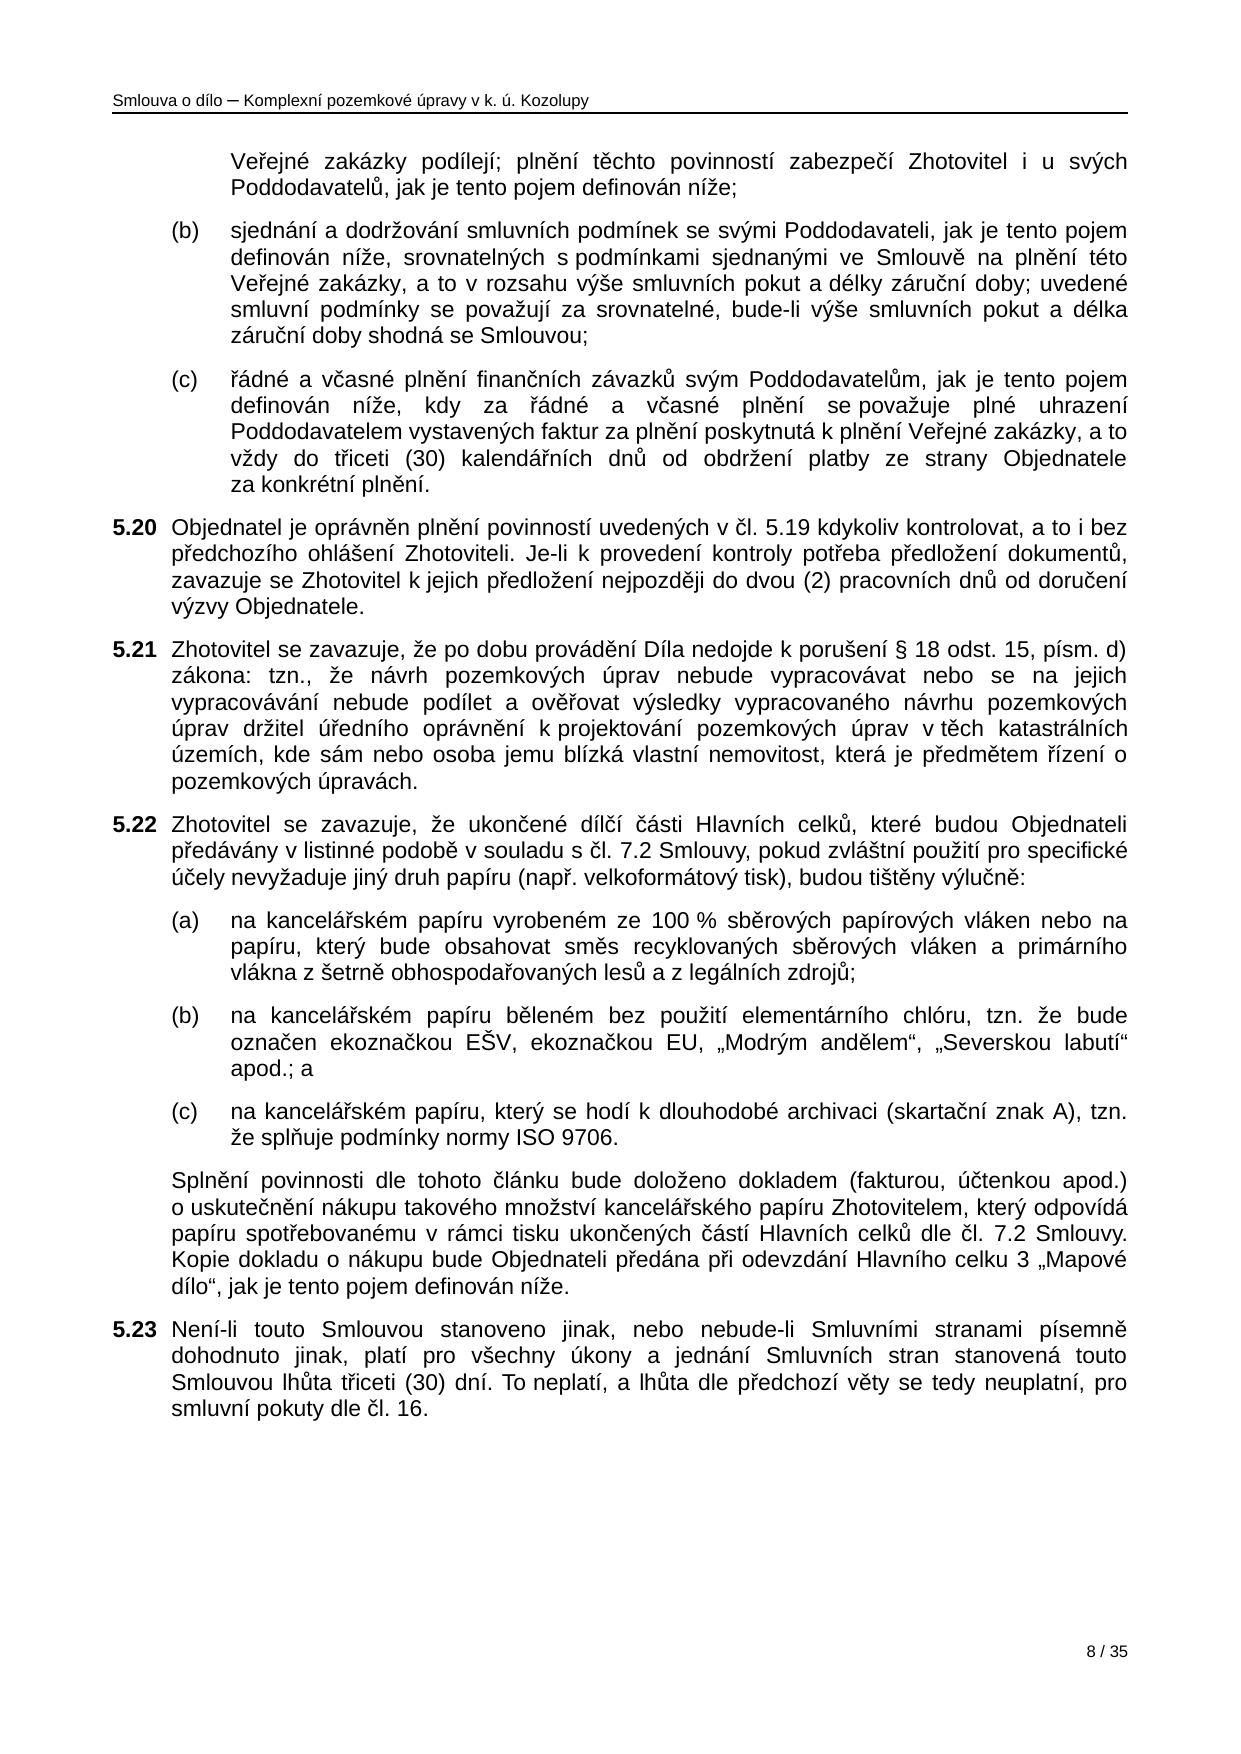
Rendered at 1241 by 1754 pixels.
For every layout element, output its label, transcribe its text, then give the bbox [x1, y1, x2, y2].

text Není-li touto Smlouvou stanoveno jinak, nebo nebude-li Smluvními stranami písemně dohodnuto jinak, platí pro všechny úkony a jednání Smluvních stran stanovená touto Smlouvou lhůta třiceti (30) dní. To neplatí, a lhůta dle předchozí věty se tedy neuplatní, pro smluvní pokuty dle čl. 16. [112, 1316, 1128, 1421]
text Objednatel je oprávněn plnění povinností uvedených v čl. 5.19 kdykoliv kontrolovat, a to i bez předchozího ohlášení Zhotoviteli. Je-li k provedení kontroly potřeba předložení dokumentů, zavazuje se Zhotovitel k jejich předložení nejpozději do dvou (2) pracovních dnů od doručení výzvy Objednatele. [112, 514, 1128, 619]
list na kancelářském papíru, který se hodí k dlouhodobé archivaci (skartační znak A), tzn. že splňuje podmínky normy ISO 9706. [171, 1098, 1128, 1151]
list na kancelářském papíru běleném bez použití elementárního chlóru, tzn. že bude označen ekoznačkou EŠV, ekoznačkou EU, „Modrým andělem“, „Severskou labutí“ apod.; a [171, 1002, 1128, 1081]
list na kancelářském papíru vyrobeném ze 100 % sběrových papírových vláken nebo na papíru, který bude obsahovat směs recyklovaných sběrových vláken a primárního vlákna z šetrně obhospodařovaných lesů a z legálních zdrojů; [171, 907, 1128, 986]
list sjednání a dodržování smluvních podmínek se svými Poddodavateli, jak je tento pojem definován níže, srovnatelných s podmínkami sjednanými ve Smlouvě na plnění této Veřejné zakázky, a to v rozsahu výše smluvních pokut a délky záruční doby; uvedené smluvní podmínky se považují za srovnatelné, bude-li výše smluvních pokut a délka záruční doby shodná se Smlouvou; [171, 217, 1128, 349]
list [171, 148, 1128, 200]
list Splnění povinnosti dle tohoto článku bude doloženo dokladem (fakturou, účtenkou apod.) o uskutečnění nákupu takového množství kancelářského papíru Zhotovitelem, který odpovídá papíru spotřebovanému v rámci tisku ukončených částí Hlavních celků dle čl. 7.2 Smlouvy. Kopie dokladu o nákupu bude Objednateli předána při odevzdání Hlavního celku 3 „Mapové dílo“, jak je tento pojem definován níže. [171, 1167, 1128, 1299]
text Zhotovitel se zavazuje, že po dobu provádění Díla nedojde k porušení § 18 odst. 15, písm. d) zákona: tzn., že návrh pozemkových úprav nebude vypracovávat nebo se na jejich vypracovávání nebude podílet a ověřovat výsledky vypracovaného návrhu pozemkových úprav držitel úředního oprávnění k projektování pozemkových úprav v těch katastrálních územích, kde sám nebo osoba jemu blízká vlastní nemovitost, která je předmětem řízení o pozemkových úpravách. [112, 636, 1128, 794]
list řádné a včasné plnění finančních závazků svým Poddodavatelům, jak je tento pojem definován níže, kdy za řádné a včasné plnění se považuje plné uhrazení Poddodavatelem vystavených faktur za plnění poskytnutá k plnění Veřejné zakázky, a to vždy do třiceti (30) kalendářních dnů od obdržení platby ze strany Objednatele za konkrétní plnění. [171, 366, 1128, 497]
text Zhotovitel se zavazuje, že ukončené dílčí části Hlavních celků, které budou Objednateli předávány v listinné podobě v souladu s čl. 7.2 Smlouvy, pokud zvláštní použití pro specifické účely nevyžaduje jiný druh papíru (např. velkoformátový tisk), budou tištěny výlučně: [112, 811, 1128, 890]
